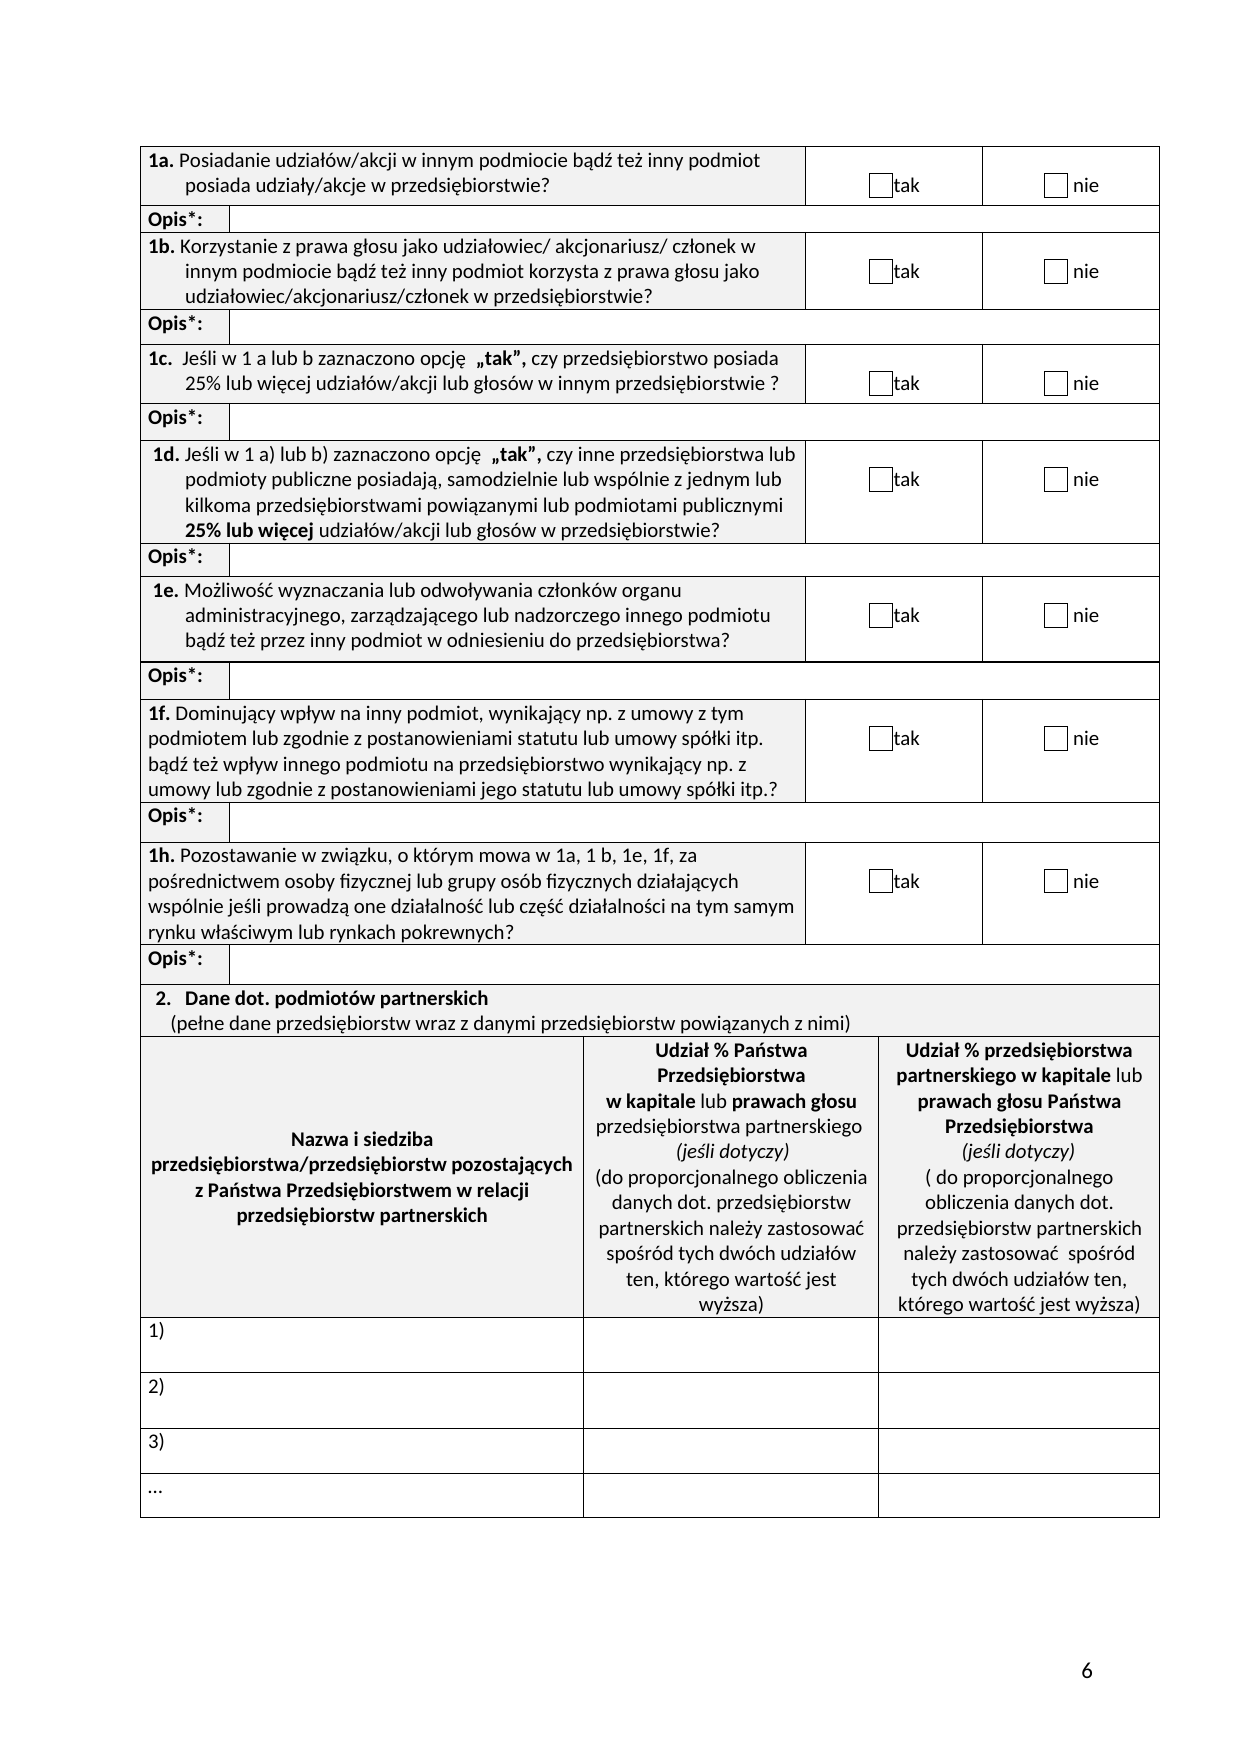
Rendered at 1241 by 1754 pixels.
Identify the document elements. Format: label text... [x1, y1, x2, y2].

table_cell nie [983, 345, 1159, 403]
table_cell 1f. Dominujący wpływ na inny podmiot, wynikający np. z umowy z tym podmiotem lub zgodnie z postanowieniami statutu lub umowy spółki itp. bądź też wpływ innego podmiotu na przedsiębiorstwo wynikający np. z umowy lub zgodnie z postanowieniami jego statutu lub umowy spółki itp.? [141, 700, 805, 802]
table_cell Opis*: [141, 663, 229, 699]
table_cell nie [983, 233, 1159, 309]
table_cell Opis*: [141, 206, 229, 232]
table_cell nie [983, 147, 1159, 205]
table_cell [230, 544, 1159, 576]
table_cell Opis*: [141, 803, 229, 842]
table_cell [230, 803, 1159, 842]
table_cell 1h. Pozostawanie w związku, o którym mowa w 1a, 1 b, 1e, 1f, za pośrednictwem osoby fizycznej lub grupy osób fizycznych działających wspólnie jeśli prowadzą one działalność lub część działalności na tym samym rynku właściwym lub rynkach pokrewnych? [141, 843, 805, 944]
table_cell [879, 1318, 1159, 1372]
table_cell [879, 1373, 1159, 1428]
table_cell tak [806, 843, 982, 944]
table_cell [879, 1474, 1159, 1517]
table_cell [584, 1474, 878, 1517]
table_cell 1d. Jeśli w 1 a) lub b) zaznaczono opcję „tak”, czy inne przedsiębiorstwa lub podmioty publiczne posiadają, samodzielnie lub wspólnie z jednym lub kilkoma przedsiębiorstwami powiązanymi lub podmiotami publicznymi 25% lub więcej udziałów/akcji lub głosów w przedsiębiorstwie? [141, 441, 805, 543]
table_cell tak [806, 147, 982, 205]
table_cell [230, 206, 1159, 232]
table_cell 1b. Korzystanie z prawa głosu jako udziałowiec/ akcjonariusz/ członek w innym podmiocie bądź też inny podmiot korzysta z prawa głosu jako udziałowiec/akcjonariusz/członek w przedsiębiorstwie? [141, 233, 805, 309]
table_cell tak [806, 700, 982, 802]
table_cell Opis*: [141, 404, 229, 440]
table_cell [230, 404, 1159, 440]
table_cell Udział % przedsiębiorstwa partnerskiego w kapitale lub prawach głosu Państwa Przedsiębiorstwa (jeśli dotyczy) ( do proporcjonalnego obliczenia danych dot. przedsiębiorstw partnerskich należy zastosować spośród tych dwóch udziałów ten, którego wartość jest wyższa) [879, 1037, 1159, 1317]
table_cell tak [806, 233, 982, 309]
table_cell nie [983, 843, 1159, 944]
table_cell nie [983, 700, 1159, 802]
table_cell nie [983, 441, 1159, 543]
table_cell tak [806, 441, 982, 543]
table_cell [584, 1373, 878, 1428]
table_cell 1) [141, 1318, 583, 1372]
table_cell [584, 1429, 878, 1473]
table_cell 2) [141, 1373, 583, 1428]
table_cell 1a. Posiadanie udziałów/akcji w innym podmiocie bądź też inny podmiot posiada udziały/akcje w przedsiębiorstwie? [141, 147, 805, 205]
table_cell Opis*: [141, 945, 229, 984]
table_cell tak [806, 345, 982, 403]
table_cell Opis*: [141, 544, 229, 576]
table_cell [879, 1429, 1159, 1473]
table_cell Dane dot. podmiotów partnerskich (pełne dane przedsiębiorstw wraz z danymi przedsiębiorstw powiązanych z nimi) [141, 985, 1159, 1036]
table_cell [230, 310, 1159, 344]
table_cell [230, 945, 1159, 984]
table_cell 1c. Jeśli w 1 a lub b zaznaczono opcję „tak”, czy przedsiębiorstwo posiada 25% lub więcej udziałów/akcji lub głosów w innym przedsiębiorstwie ? [141, 345, 805, 403]
table_cell … [141, 1474, 583, 1517]
table_cell tak [806, 577, 982, 661]
table_cell [584, 1318, 878, 1372]
table_cell [230, 663, 1159, 699]
table_cell Opis*: [141, 310, 229, 344]
table_cell 1e. Możliwość wyznaczania lub odwoływania członków organu administracyjnego, zarządzającego lub nadzorczego innego podmiotu bądź też przez inny podmiot w odniesieniu do przedsiębiorstwa? [141, 577, 805, 661]
table_cell Udział % Państwa Przedsiębiorstwa w kapitale lub prawach głosu przedsiębiorstwa partnerskiego (jeśli dotyczy) (do proporcjonalnego obliczenia danych dot. przedsiębiorstw partnerskich należy zastosować spośród tych dwóch udziałów ten, którego wartość jest wyższa) [584, 1037, 878, 1317]
table_cell nie [983, 577, 1159, 661]
table_cell Nazwa i siedziba przedsiębiorstwa/przedsiębiorstw pozostających z Państwa Przedsiębiorstwem w relacji przedsiębiorstw partnerskich [141, 1037, 583, 1317]
table_cell 3) [141, 1429, 583, 1473]
